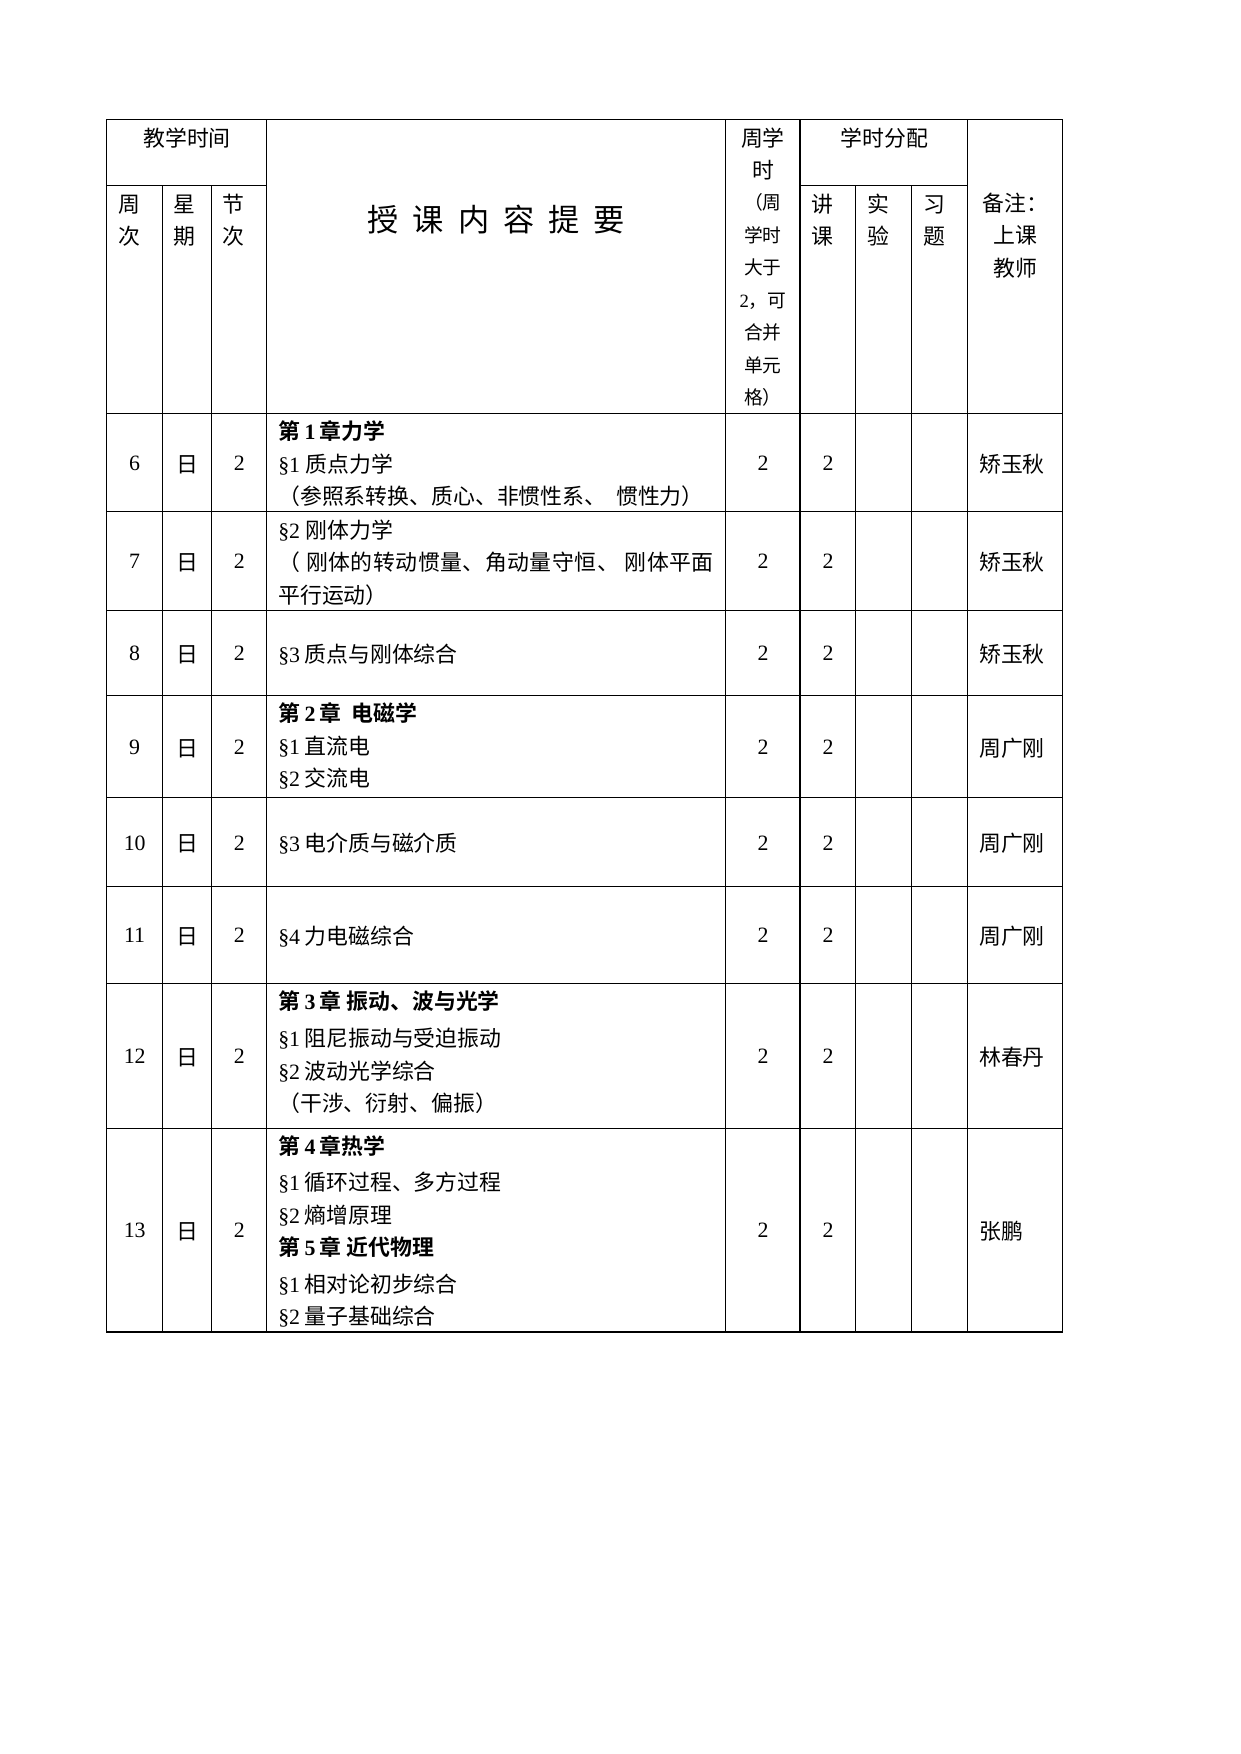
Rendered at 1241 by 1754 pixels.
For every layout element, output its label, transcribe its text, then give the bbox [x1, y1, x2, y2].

table_cell [856, 887, 911, 983]
table_cell [912, 414, 967, 511]
table_cell 2 [726, 512, 799, 610]
table_cell 第1章力学 §1 质点力学 （参照系转换、质心、非惯性系、 惯性力） [267, 414, 725, 511]
table_cell 第3章 振动、波与光学 §1阻尼振动与受迫振动 §2波动光学综合 （干涉、衍射、偏振） [267, 984, 725, 1128]
table_cell [912, 696, 967, 797]
table_header 周学时 （周学时大于2，可合并单元格） [726, 120, 799, 413]
table_cell 周广刚 [968, 798, 1062, 886]
table_cell 2 [801, 696, 855, 797]
table_cell 2 [801, 1129, 855, 1331]
table_cell 2 [726, 798, 799, 886]
table_cell 实验 [856, 186, 911, 413]
table_cell 日 [163, 798, 211, 886]
table_header 学时分配 [801, 120, 967, 185]
table_header 教学时间 [107, 120, 266, 185]
table_cell 第2章 电磁学 §1直流电 §2交流电 [267, 696, 725, 797]
table_cell 2 [726, 696, 799, 797]
table_cell 2 [726, 887, 799, 983]
table_cell [856, 696, 911, 797]
table_cell 日 [163, 984, 211, 1128]
table_cell 第4章热学 §1循环过程、多方过程 §2熵增原理 第5章 近代物理 §1相对论初步综合 §2量子基础综合 [267, 1129, 725, 1331]
table_cell 9 [107, 696, 162, 797]
table_cell 日 [163, 1129, 211, 1331]
table_cell §4力电磁综合 [267, 887, 725, 983]
table_cell 2 [212, 611, 266, 695]
table_cell [912, 1129, 967, 1331]
table_cell 2 [726, 414, 799, 511]
table_cell 13 [107, 1129, 162, 1331]
table_cell 2 [212, 512, 266, 610]
table_cell 矫玉秋 [968, 414, 1062, 511]
table_cell [912, 984, 967, 1128]
table_cell 2 [726, 984, 799, 1128]
table_cell 2 [212, 1129, 266, 1331]
table_cell 周广刚 [968, 696, 1062, 797]
table_cell 2 [726, 611, 799, 695]
table_cell [856, 984, 911, 1128]
table_cell 6 [107, 414, 162, 511]
table_cell 10 [107, 798, 162, 886]
table_cell [912, 887, 967, 983]
table_cell [856, 414, 911, 511]
table_cell 2 [801, 611, 855, 695]
table_cell 12 [107, 984, 162, 1128]
table_cell 2 [801, 984, 855, 1128]
table_cell §3质点与刚体综合 [267, 611, 725, 695]
table_cell 张鹏 [968, 1129, 1062, 1331]
table_cell [912, 798, 967, 886]
table_cell [856, 798, 911, 886]
table_cell 习题 [912, 186, 967, 413]
table_cell 2 [726, 1129, 799, 1331]
table_cell 日 [163, 887, 211, 983]
table_cell [856, 512, 911, 610]
table_cell 日 [163, 512, 211, 610]
table_cell 2 [801, 798, 855, 886]
table_cell 矫玉秋 [968, 512, 1062, 610]
table_header 备注： 上课 教师 [968, 120, 1062, 413]
table_cell [856, 1129, 911, 1331]
table_cell [912, 611, 967, 695]
table_cell 2 [212, 414, 266, 511]
table_cell 2 [801, 887, 855, 983]
table_cell 矫玉秋 [968, 611, 1062, 695]
table_cell 讲课 [801, 186, 855, 413]
table_cell [856, 611, 911, 695]
table_cell 11 [107, 887, 162, 983]
table_cell 2 [212, 887, 266, 983]
table_cell 周广刚 [968, 887, 1062, 983]
table_cell 日 [163, 611, 211, 695]
table_cell 8 [107, 611, 162, 695]
table_cell §3电介质与磁介质 [267, 798, 725, 886]
table_cell 节次 [212, 186, 266, 413]
table_cell 2 [212, 798, 266, 886]
table_cell 林春丹 [968, 984, 1062, 1128]
table_cell 周次 [107, 186, 162, 413]
table_cell 2 [801, 414, 855, 511]
table_cell §2 刚体力学 （ 刚体的转动惯量、角动量守恒、 刚体平面平行运动） [267, 512, 725, 610]
table_cell 日 [163, 696, 211, 797]
table_header 授 课 内 容 提 要 [267, 120, 725, 413]
table_cell 7 [107, 512, 162, 610]
table_cell 2 [212, 984, 266, 1128]
table_cell 2 [801, 512, 855, 610]
table_cell [912, 512, 967, 610]
table_cell 日 [163, 414, 211, 511]
table_cell 2 [212, 696, 266, 797]
table_cell 星期 [163, 186, 211, 413]
